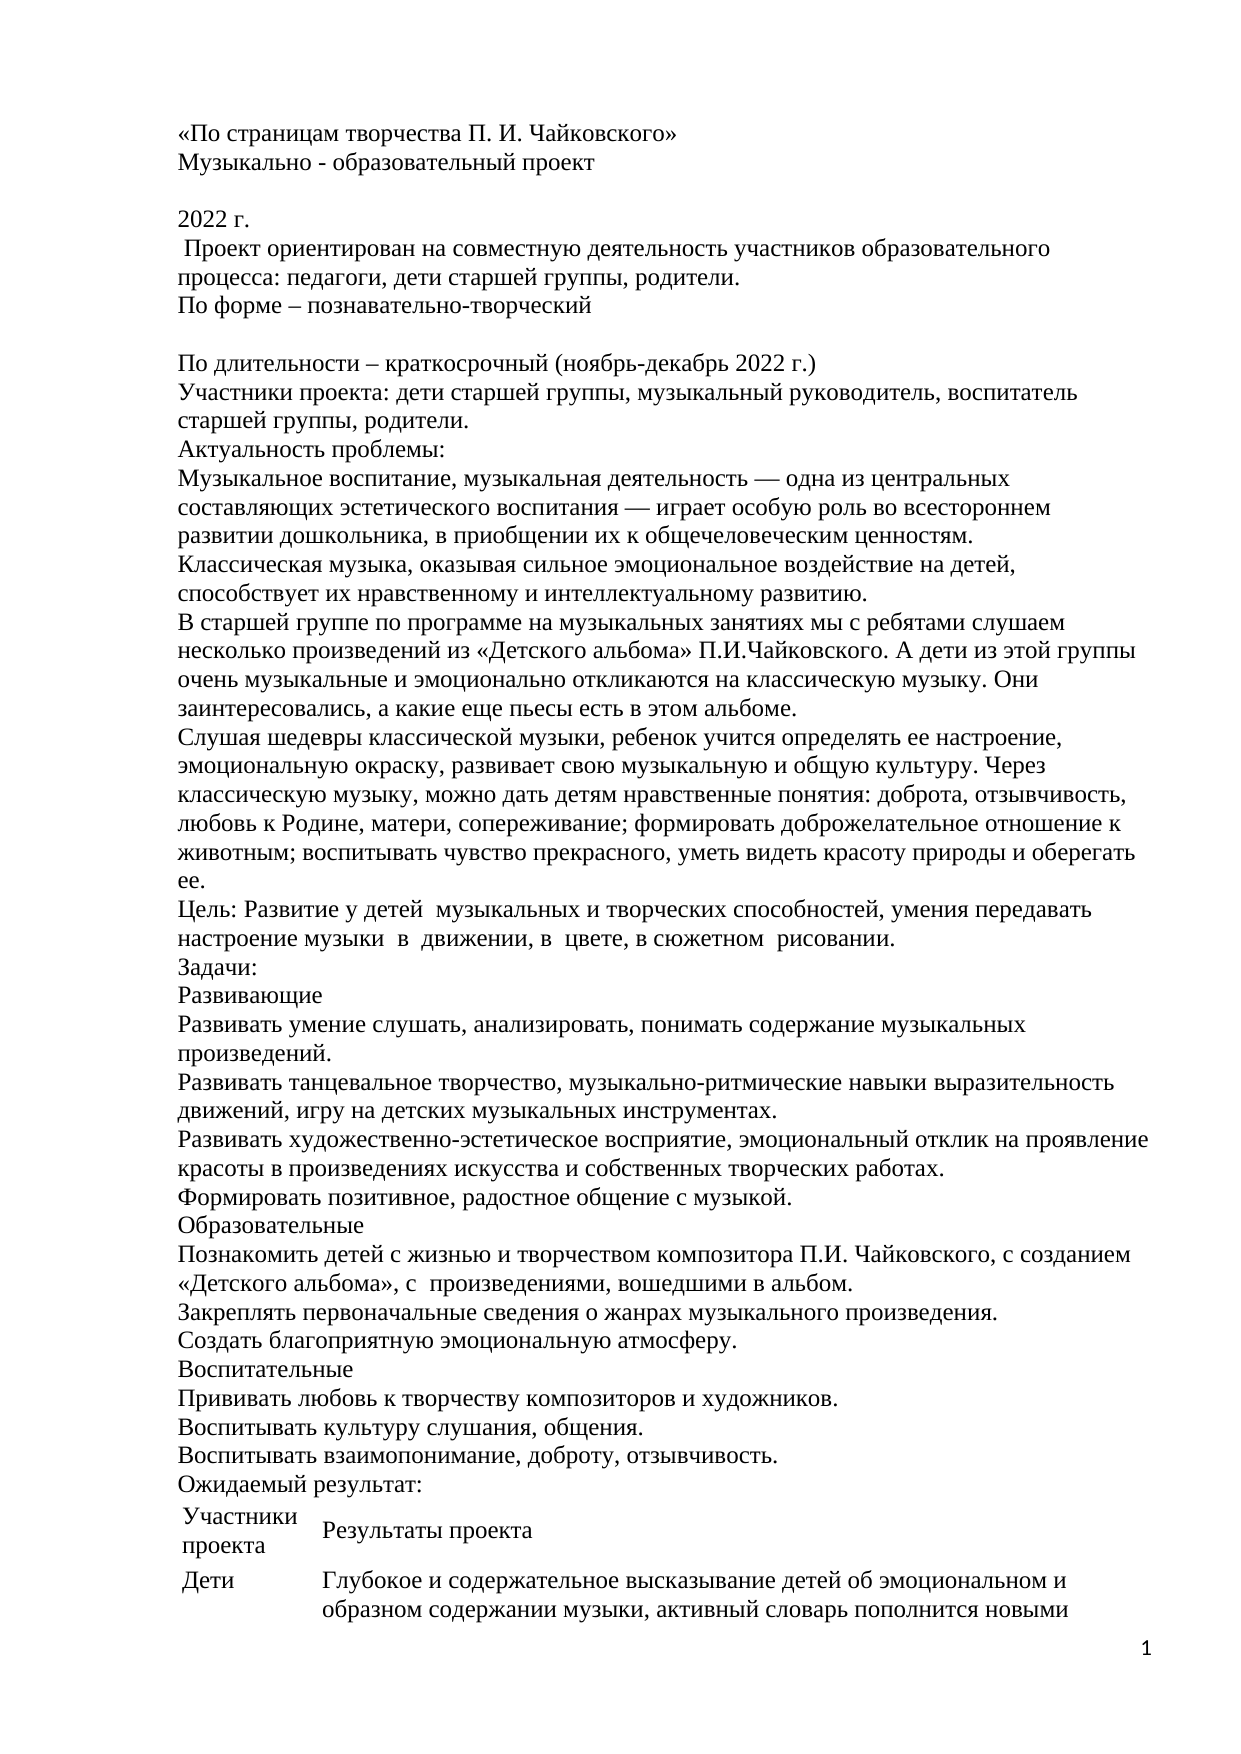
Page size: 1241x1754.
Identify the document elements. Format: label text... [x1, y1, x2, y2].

text Прививать любовь к творчеству композиторов и художников. [177, 1383, 1152, 1412]
text Образовательные [177, 1211, 1152, 1239]
text Развивать танцевальное творчество, музыкально-ритмические навыки выразительность движений, игру на детских музыкальных инструментах. [177, 1067, 1152, 1124]
table_cell Дети [179, 1562, 319, 1626]
text В старшей группе по программе на музыкальных занятиях мы с ребятами слушаем несколько произведений из «Детского альбома» П.И.Чайковского. А дети из этой группы очень музыкальные и эмоционально откликаются на классическую музыку. Они заинтересовались, а какие еще пьесы есть в этом альбоме. [177, 607, 1152, 722]
table_header Результаты проекта [319, 1498, 1116, 1562]
text Участники проекта: дети старшей группы, музыкальный руководитель, воспитатель старшей группы, родители. [177, 377, 1152, 434]
text Ожидаемый результат: [177, 1469, 1152, 1498]
text Познакомить детей с жизнью и творчеством композитора П.И. Чайковского, с созданием «Детского альбома», с произведениями, вошедшими в альбом. [177, 1239, 1152, 1297]
text Проект ориентирован на совместную деятельность участников образовательного процесса: педагоги, дети старшей группы, родители. [177, 233, 1152, 291]
text Воспитывать взаимопонимание, доброту, отзывчивость. [177, 1441, 1152, 1469]
text Музыкальное воспитание, музыкальная деятельность — одна из центральных составляющих эстетического воспитания — играет особую роль во всестороннем развитии дошкольника, в приобщении их к общечеловеческим ценностям. [177, 463, 1152, 549]
text «По страницам творчества П. И. Чайковского» [177, 118, 1152, 147]
text Формировать позитивное, радостное общение с музыкой. [177, 1182, 1152, 1211]
text Слушая шедевры классической музыки, ребенок учится определять ее настроение, эмоциональную окраску, развивает свою музыкальную и общую культуру. Через классическую музыку, можно дать детям нравственные понятия: доброта, отзывчивость, любовь к Родине, матери, сопереживание; формировать доброжелательное отношение к животным; воспитывать чувство прекрасного, уметь видеть красоту природы и оберегать ее. [177, 722, 1152, 894]
text Классическая музыка, оказывая сильное эмоциональное воздействие на детей, способствует их нравственному и интеллектуальному развитию. [177, 549, 1152, 607]
text Воспитательные [177, 1354, 1152, 1383]
text Музыкально - образовательный проект [177, 147, 1152, 176]
text Задачи: [177, 952, 1152, 981]
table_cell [319, 1562, 1116, 1626]
text Воспитывать культуру слушания, общения. [177, 1412, 1152, 1441]
text Актуальность проблемы: [177, 434, 1152, 463]
table_header Участники проекта [179, 1498, 319, 1562]
text По длительности – краткосрочный (ноябрь-декабрь 2022 г.) [177, 348, 1152, 377]
text Создать благоприятную эмоциональную атмосферу. [177, 1326, 1152, 1354]
text Закреплять первоначальные сведения о жанрах музыкального произведения. [177, 1297, 1152, 1326]
text Цель: Развитие у детей музыкальных и творческих способностей, умения передавать настроение музыки в движении, в цвете, в сюжетном рисовании. [177, 894, 1152, 952]
text Развивать умение слушать, анализировать, понимать содержание музыкальных произведений. [177, 1009, 1152, 1067]
text Развивающие [177, 981, 1152, 1009]
text Развивать художественно-эстетическое восприятие, эмоциональный отклик на проявление красоты в произведениях искусства и собственных творческих работах. [177, 1124, 1152, 1182]
text 2022 г. [177, 204, 1152, 233]
text По форме – познавательно-творческий [177, 291, 1152, 319]
